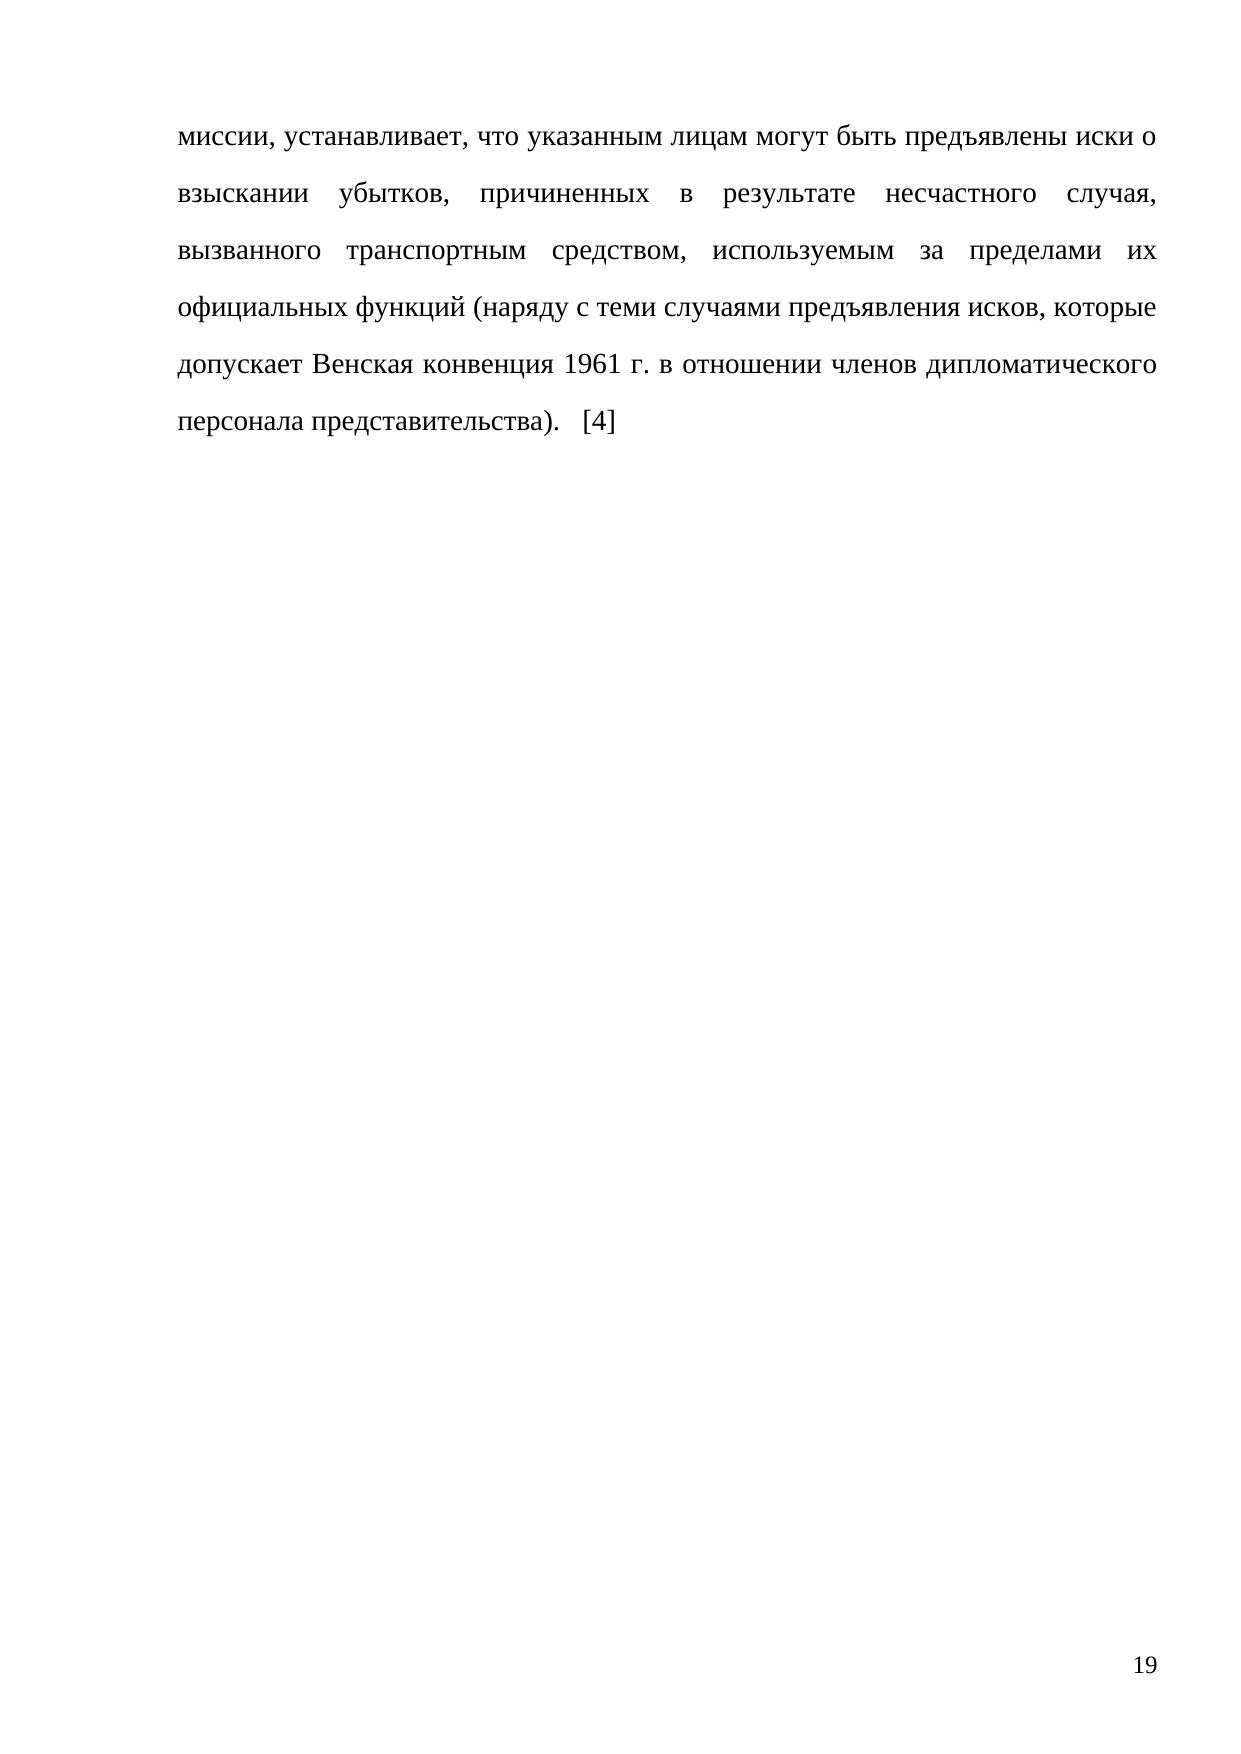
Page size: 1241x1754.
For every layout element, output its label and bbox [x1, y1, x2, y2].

text [177, 118, 1157, 437]
